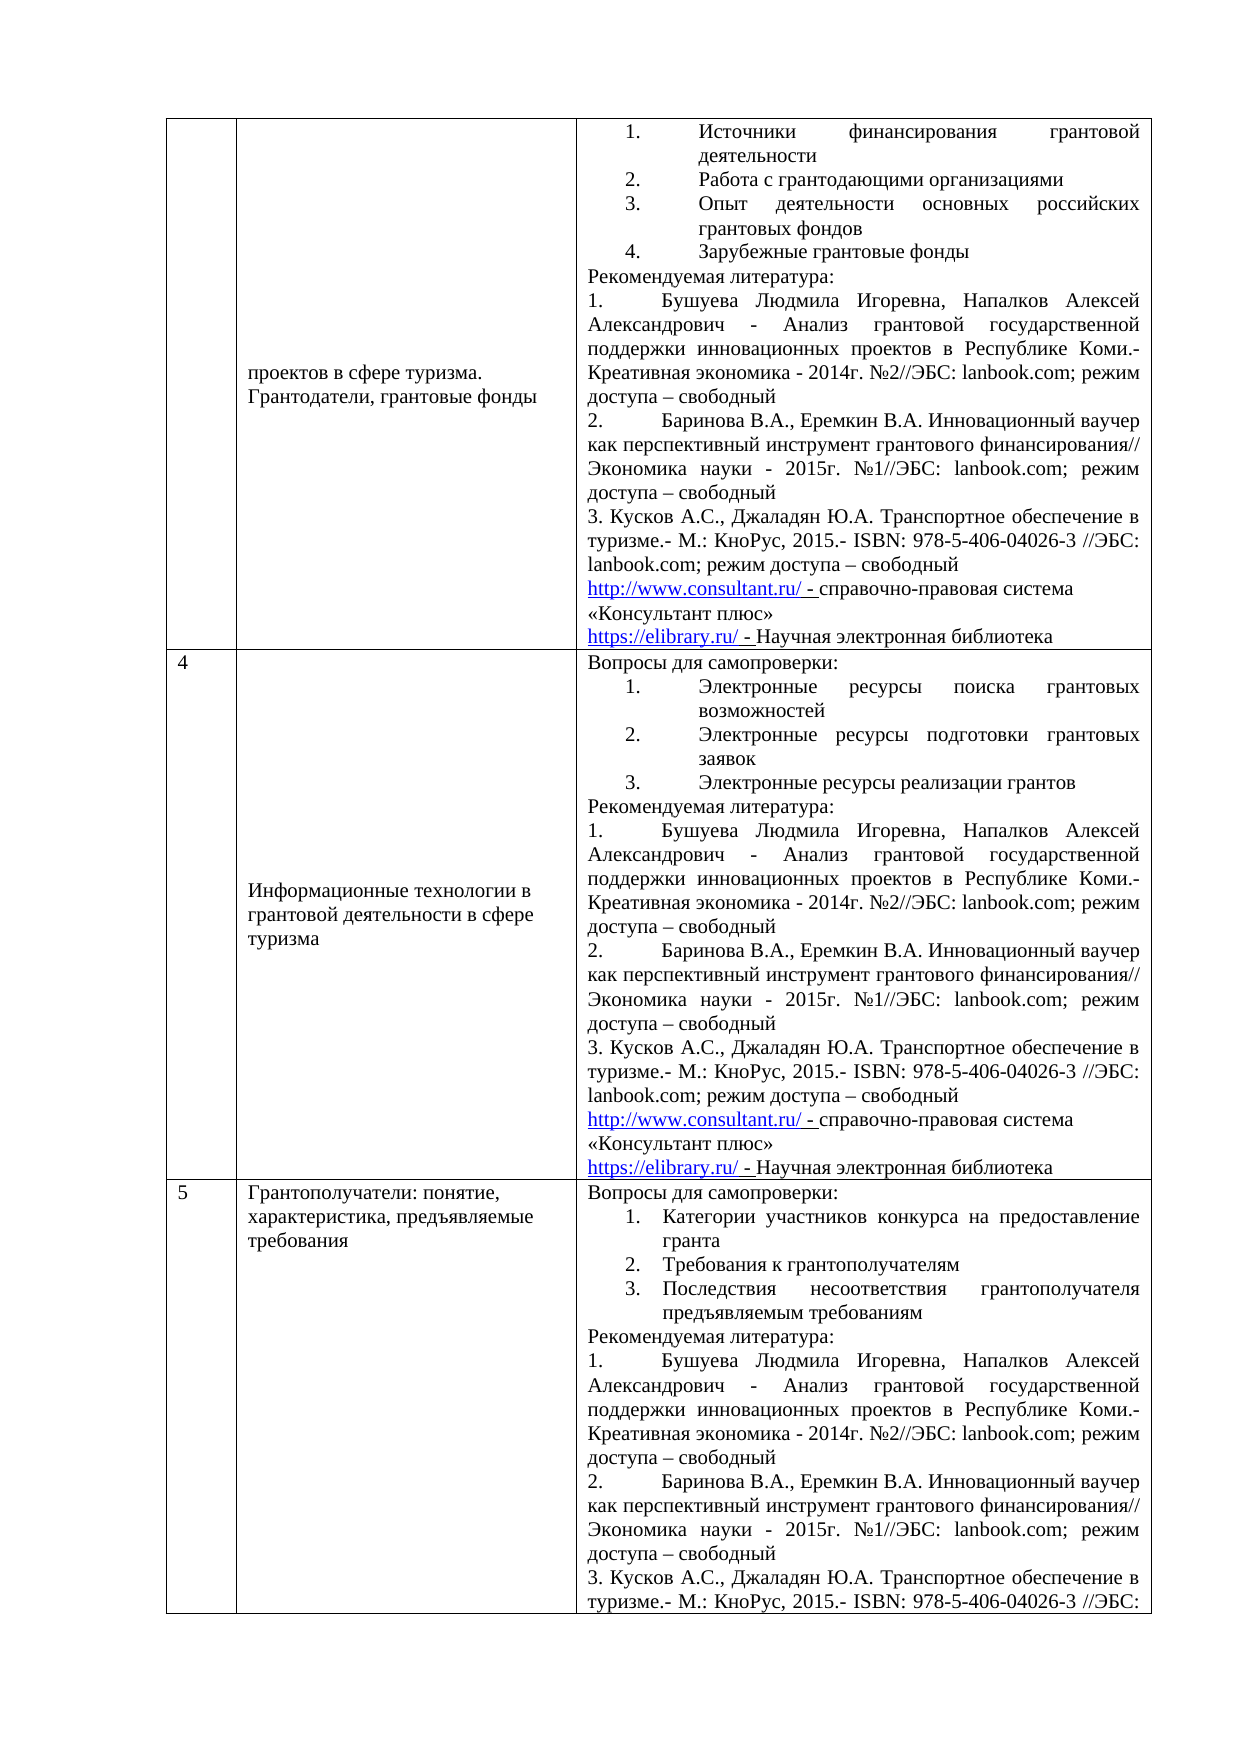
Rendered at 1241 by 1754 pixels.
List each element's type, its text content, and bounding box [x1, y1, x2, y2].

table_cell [237, 1180, 576, 1613]
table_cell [237, 119, 576, 648]
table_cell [577, 1180, 1151, 1613]
table_cell 5 [167, 1180, 236, 1613]
table_cell Вопросы для самопроверки: Электронные ресурсы поиска грантовых возможностей Электронные ресурсы подготовки грантовых заявок Электронные ресурсы реализации грантов Рекомендуемая литература: 1. Бушуева Людмила Игоревна, Напалков Алексей Александрович - Анализ грантовой государственной поддержки инновационных проектов в Республике Коми.- Креативная экономика - 2014г. №2//ЭБС: lanbook.com; режим доступа – свободный 2. Баринова В.А., Еремкин В.А. Инновационный ваучер как перспективный инструмент грантового финансирования// Экономика науки - 2015г. №1//ЭБС: lanbook.com; режим доступа – свободный 3. Кусков А.С., Джаладян Ю.А. Транспортное обеспечение в туризме.- М.: КноРус, 2015.- ISBN: 978-5-406-04026-3 //ЭБС: lanbook.com; режим доступа – свободный http://www.consultant.ru/ - справочно-правовая система «Консультант плюс» https://elibrary.ru/ - Научная электронная библиотека [577, 650, 1151, 1179]
table_cell 4 [167, 650, 236, 1179]
table_cell Информационные технологии в грантовой деятельности в сфере туризма [237, 650, 576, 1179]
table_cell 3 [167, 119, 236, 648]
